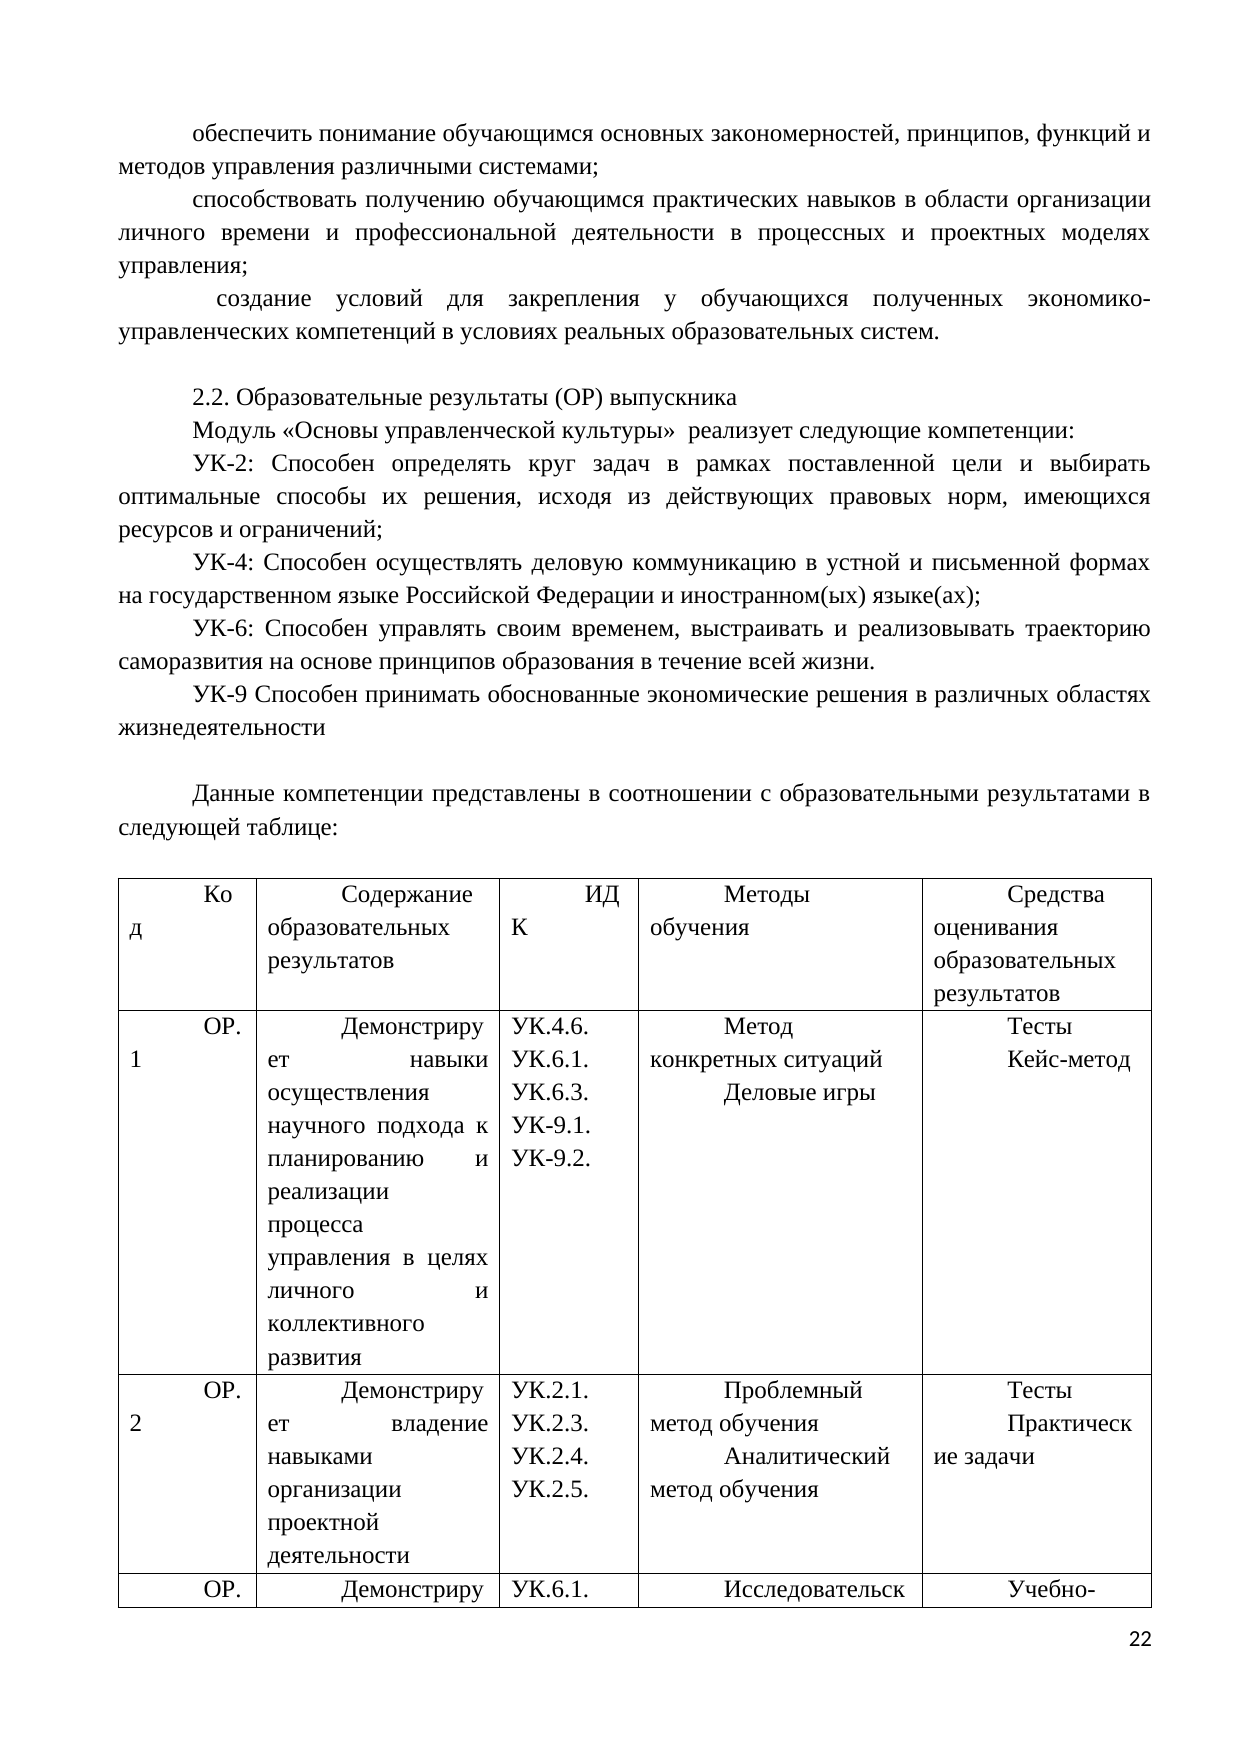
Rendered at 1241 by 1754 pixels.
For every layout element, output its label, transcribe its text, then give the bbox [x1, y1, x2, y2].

text Модуль «Основы управленческой культуры» реализует следующие компетенции: [118, 415, 1152, 444]
table_header Содержание образовательных результатов [257, 879, 499, 1010]
text УК-6: Способен управлять своим временем, выстраивать и реализовывать траекторию саморазвития на основе принципов образования в течение всей жизни. [118, 613, 1152, 675]
text УК-9 Способен принимать обоснованные экономические решения в различных областях жизнедеятельности [118, 679, 1152, 741]
table_cell УК.6.1. УК.6.3. [500, 1574, 638, 1607]
table_header Методы обучения [639, 879, 922, 1010]
text УК-4: Способен осуществлять деловую коммуникацию в устной и письменной формах на государственном языке Российской Федерации и иностранном(ых) языке(ах); [118, 547, 1152, 609]
text создание условий для закрепления у обучающихся полученных экономико-управленческих компетенций в условиях реальных образовательных систем. [118, 283, 1152, 345]
table_cell Метод конкретных ситуаций Деловые игры [639, 1011, 922, 1374]
table_cell Проблемный метод обучения Аналитический метод обучения [639, 1375, 922, 1573]
table_cell УК.4.6. УК.6.1. УК.6.3. УК-9.1. УК-9.2. [500, 1011, 638, 1374]
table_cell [639, 1574, 922, 1607]
table_header Код [119, 879, 256, 1010]
text способствовать получению обучающимся практических навыков в области организации личного времени и профессиональной деятельности в процессных и проектных моделях управления; [118, 184, 1152, 279]
table_cell Демонстрирует навыки осуществления научного подхода к планированию и реализации процесса управления в целях личного и коллективного развития [257, 1011, 499, 1374]
table_cell Тесты Практические задачи [923, 1375, 1151, 1573]
table_cell Демонстрирует владение навыками организации проектной деятельности [257, 1375, 499, 1573]
table_header Средства оценивания образовательных результатов [923, 879, 1151, 1010]
table_cell ОР.3 [119, 1574, 256, 1607]
text УК-2: Способен определять круг задач в рамках поставленной цели и выбирать оптимальные способы их решения, исходя из действующих правовых норм, имеющихся ресурсов и ограничений; [118, 448, 1152, 543]
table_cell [257, 1574, 499, 1607]
table_cell Тесты Кейс-метод [923, 1011, 1151, 1374]
table_cell ОР.1 [119, 1011, 256, 1374]
table_cell УК.2.1. УК.2.3. УК.2.4. УК.2.5. [500, 1375, 638, 1573]
table_header ИДК [500, 879, 638, 1010]
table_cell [923, 1574, 1151, 1607]
text обеспечить понимание обучающимся основных закономерностей, принципов, функций и методов управления различными системами; [118, 118, 1152, 180]
table_cell ОР.2 [119, 1375, 256, 1573]
text 2.2. Образовательные результаты (ОР) выпускника [118, 382, 1152, 411]
text Данные компетенции представлены в соотношении с образовательными результатами в следующей таблице: [118, 778, 1152, 840]
